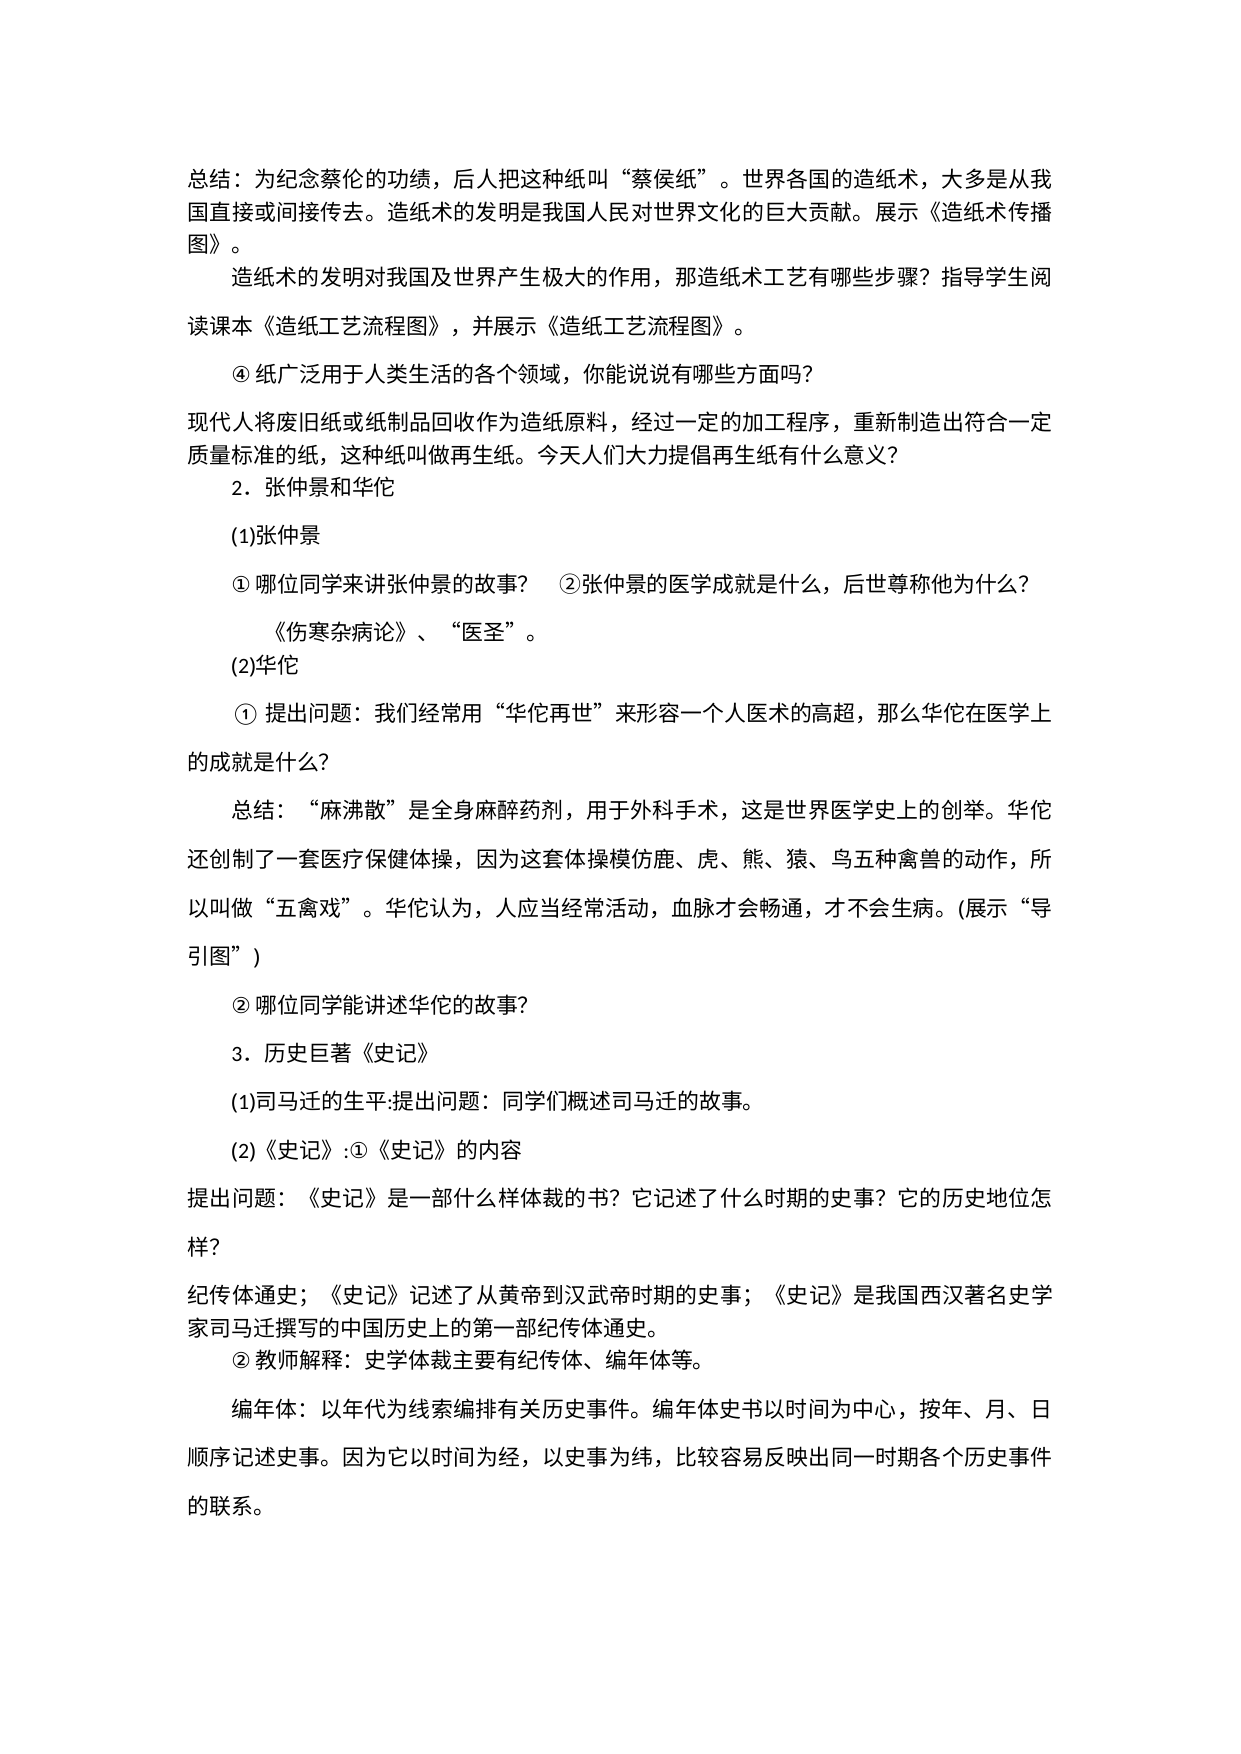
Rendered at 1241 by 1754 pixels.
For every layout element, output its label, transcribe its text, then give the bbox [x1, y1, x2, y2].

text ④纸广泛用于人类生活的各个领域，你能说说有哪些方面吗？ [187, 357, 1053, 389]
text ①哪位同学来讲张仲景的故事？ ②张仲景的医学成就是什么，后世尊称他为什么？ [187, 567, 1053, 599]
text 总结：“麻沸散”是全身麻醉药剂，用于外科手术，这是世界医学史上的创举。华佗还创制了一套医疗保健体操，因为这套体操模仿鹿、虎、熊、猿、鸟五种禽兽的动作，所以叫做“五禽戏”。华佗认为，人应当经常活动，血脉才会畅通，才不会生病。(展示“导引图”) [187, 793, 1053, 972]
text (2)《史记》:①《史记》的内容 [187, 1132, 1053, 1165]
text 《伤寒杂病论》、“医圣”。 [187, 615, 1053, 647]
text 纪传体通史；《史记》记述了从黄帝到汉武帝时期的史事；《史记》是我国西汉著名史学家司马迁撰写的中国历史上的第一部纪传体通史。 [187, 1278, 1053, 1343]
text (1)司马迁的生平:提出问题：同学们概述司马迁的故事。 [187, 1084, 1053, 1117]
text 3．历史巨著《史记》 [187, 1036, 1053, 1068]
text ②教师解释：史学体裁主要有纪传体、编年体等。 [187, 1343, 1053, 1375]
text (2)华佗 [187, 647, 1053, 680]
text ②哪位同学能讲述华佗的故事？ [187, 987, 1053, 1020]
text (1)张仲景 [187, 518, 1053, 551]
text 总结：为纪念蔡伦的功绩，后人把这种纸叫“蔡侯纸”。世界各国的造纸术，大多是从我国直接或间接传去。造纸术的发明是我国人民对世界文化的巨大贡献。展示《造纸术传播图》。 [187, 162, 1053, 259]
text 现代人将废旧纸或纸制品回收作为造纸原料，经过一定的加工程序，重新制造出符合一定质量标准的纸，这种纸叫做再生纸。今天人们大力提倡再生纸有什么意义？ [187, 405, 1053, 470]
text 编年体：以年代为线索编排有关历史事件。编年体史书以时间为中心，按年、月、日顺序记述史事。因为它以时间为经，以史事为纬，比较容易反映出同一时期各个历史事件的联系。 [187, 1391, 1053, 1521]
text 2．张仲景和华佗 [187, 470, 1053, 502]
text 提出问题：《史记》是一部什么样体裁的书？它记述了什么时期的史事？它的历史地位怎样？ [187, 1181, 1053, 1262]
text ①提出问题：我们经常用“华佗再世”来形容一个人医术的高超，那么华佗在医学上的成就是什么？ [187, 696, 1053, 777]
text 造纸术的发明对我国及世界产生极大的作用，那造纸术工艺有哪些步骤？指导学生阅读课本《造纸工艺流程图》，并展示《造纸工艺流程图》。 [187, 259, 1053, 341]
